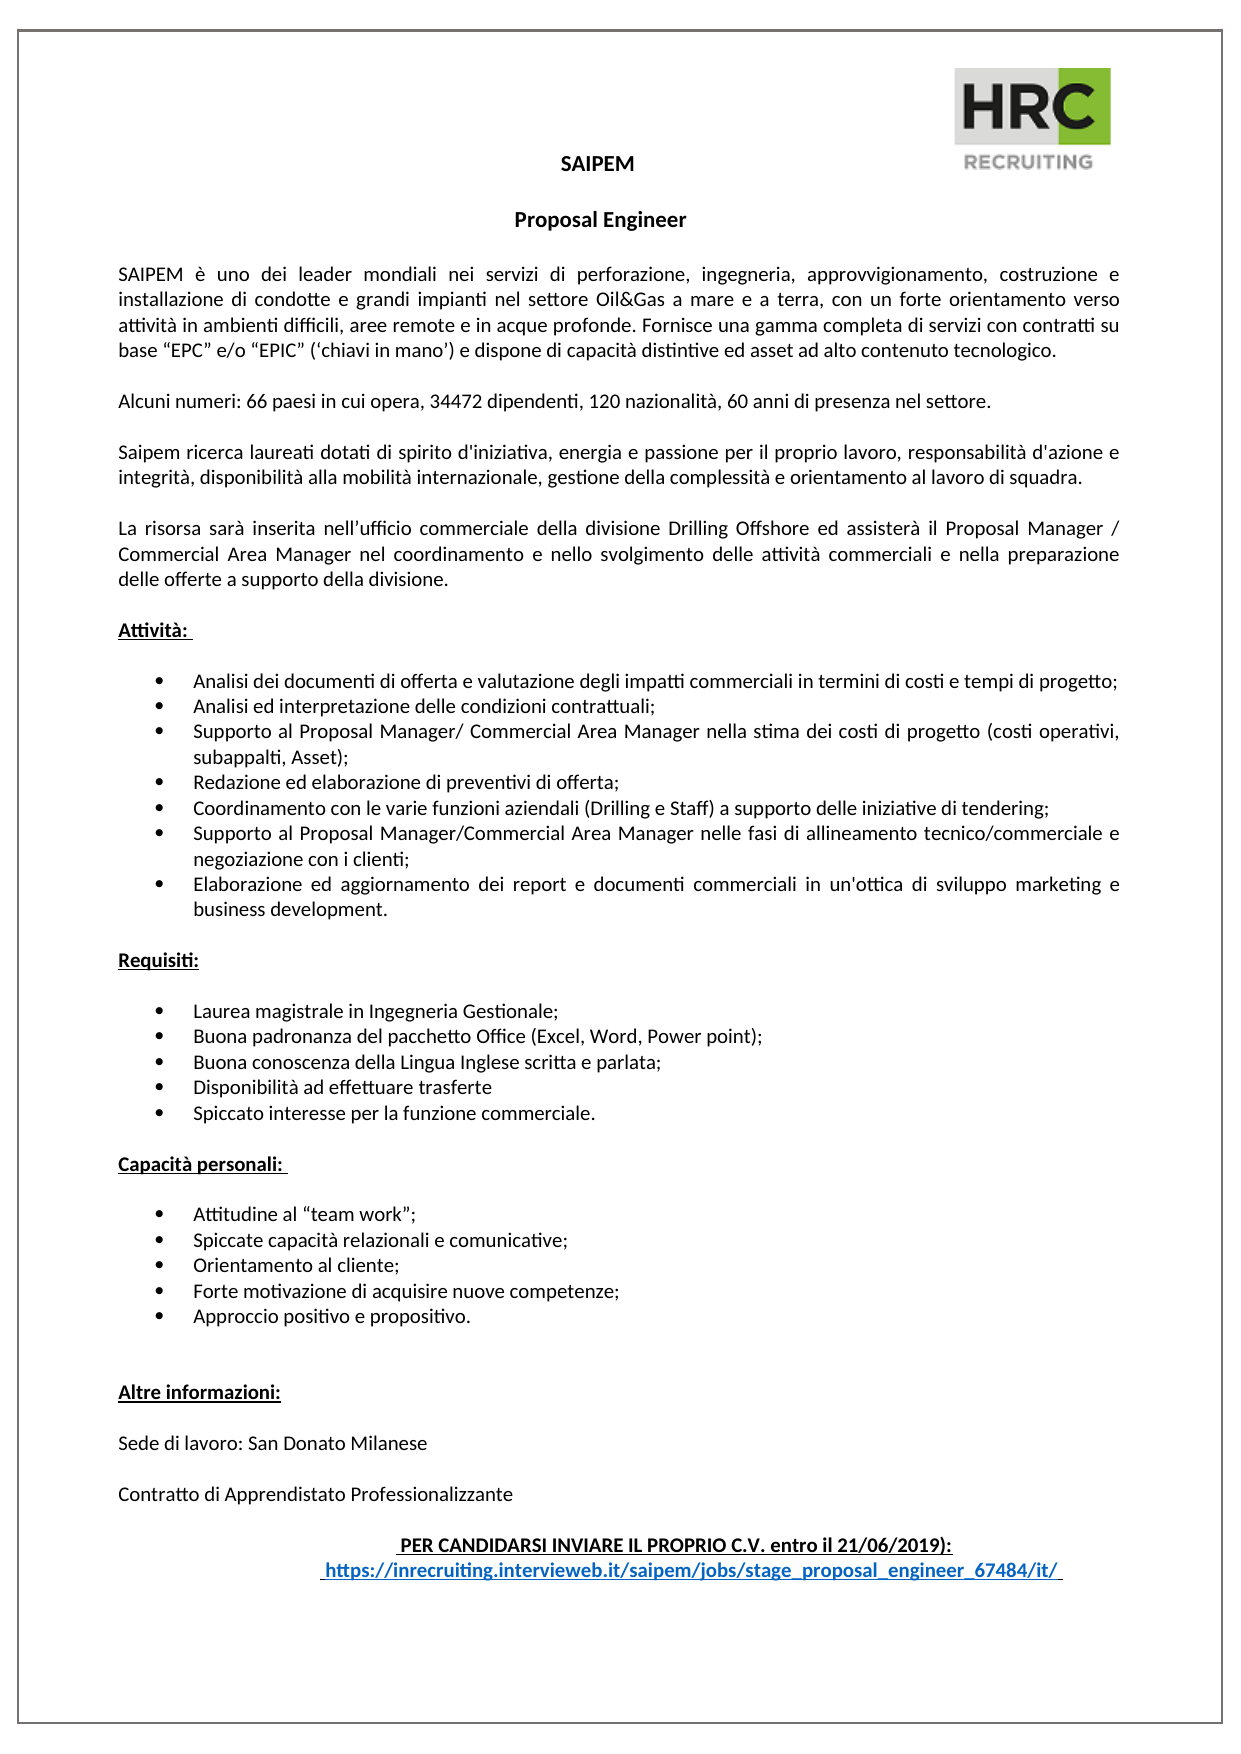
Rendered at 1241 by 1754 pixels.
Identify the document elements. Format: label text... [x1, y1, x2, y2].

list Spiccate capacità relazionali e comunicative; [156, 1227, 1122, 1252]
list Analisi dei documenti di offerta e valutazione degli impatti commerciali in termini di costi e tempi di progetto; [156, 668, 1122, 693]
list Redazione ed elaborazione di preventivi di offerta; [156, 769, 1122, 795]
text La risorsa sarà inserita nell’ufficio commerciale della divisione Drilling Offshore ed assisterà il Proposal Manager / Commercial Area Manager nel coordinamento e nello svolgimento delle attività commerciali e nella preparazione delle offerte a supporto della divisione. [118, 515, 1122, 592]
text Altre informazioni: [118, 1379, 1122, 1405]
list Analisi ed interpretazione delle condizioni contrattuali; [156, 693, 1122, 719]
text PER CANDIDARSI INVIARE IL PROPRIO C.V. entro il 21/06/2019): [118, 1532, 1122, 1557]
text SAIPEM [561, 149, 1122, 177]
text Alcuni numeri: 66 paesi in cui opera, 34472 dipendenti, 120 nazionalità, 60 anni di presenza nel settore. [118, 388, 1122, 414]
text Requisiti: [118, 947, 1122, 973]
list Forte motivazione di acquisire nuove competenze; [156, 1278, 1122, 1303]
text SAIPEM è uno dei leader mondiali nei servizi di perforazione, ingegneria, approvvigionamento, costruzione e installazione di condotte e grandi impianti nel settore Oil&Gas a mare e a terra, con un forte orientamento verso attività in ambienti difficili, aree remote e in acque profonde. Fornisce una gamma completa di servizi con contratti su base “EPC” e/o “EPIC” (‘chiavi in mano’) e dispone di capacità distintive ed asset ad alto contenuto tecnologico. [118, 261, 1122, 363]
list Buona padronanza del pacchetto Office (Excel, Word, Power point); [156, 1024, 1122, 1049]
text Proposal Engineer [118, 205, 1122, 233]
text Attività: [118, 617, 1122, 642]
text https://inrecruiting.intervieweb.it/saipem/jobs/stage_proposal_engineer_67484/it/ [118, 1557, 1122, 1583]
list Disponibilità ad effettuare trasferte [156, 1074, 1122, 1100]
list Attitudine al “team work”; [156, 1202, 1122, 1227]
picture [954, 68, 1111, 170]
list Buona conoscenza della Lingua Inglese scritta e parlata; [156, 1049, 1122, 1074]
list Coordinamento con le varie funzioni aziendali (Drilling e Staff) a supporto delle iniziative di tendering; [156, 795, 1122, 820]
list Spiccato interesse per la funzione commerciale. [156, 1100, 1122, 1125]
list Supporto al Proposal Manager/ Commercial Area Manager nella stima dei costi di progetto (costi operativi, subappalti, Asset); [156, 719, 1122, 769]
list Laurea magistrale in Ingegneria Gestionale; [156, 998, 1122, 1024]
list Approccio positivo e propositivo. [156, 1303, 1122, 1329]
text Capacità personali: [118, 1151, 1122, 1176]
list Supporto al Proposal Manager/Commercial Area Manager nelle fasi di allineamento tecnico/commerciale e negoziazione con i clienti; [156, 820, 1122, 871]
text Saipem ricerca laureati dotati di spirito d'iniziativa, energia e passione per il proprio lavoro, responsabilità d'azione e integrità, disponibilità alla mobilità internazionale, gestione della complessità e orientamento al lavoro di squadra. [118, 439, 1122, 490]
text Sede di lavoro: San Donato Milanese [118, 1430, 1122, 1456]
list Elaborazione ed aggiornamento dei report e documenti commerciali in un'ottica di sviluppo marketing e business development. [156, 871, 1122, 922]
list Orientamento al cliente; [156, 1252, 1122, 1278]
text Contratto di Apprendistato Professionalizzante [118, 1481, 1122, 1507]
